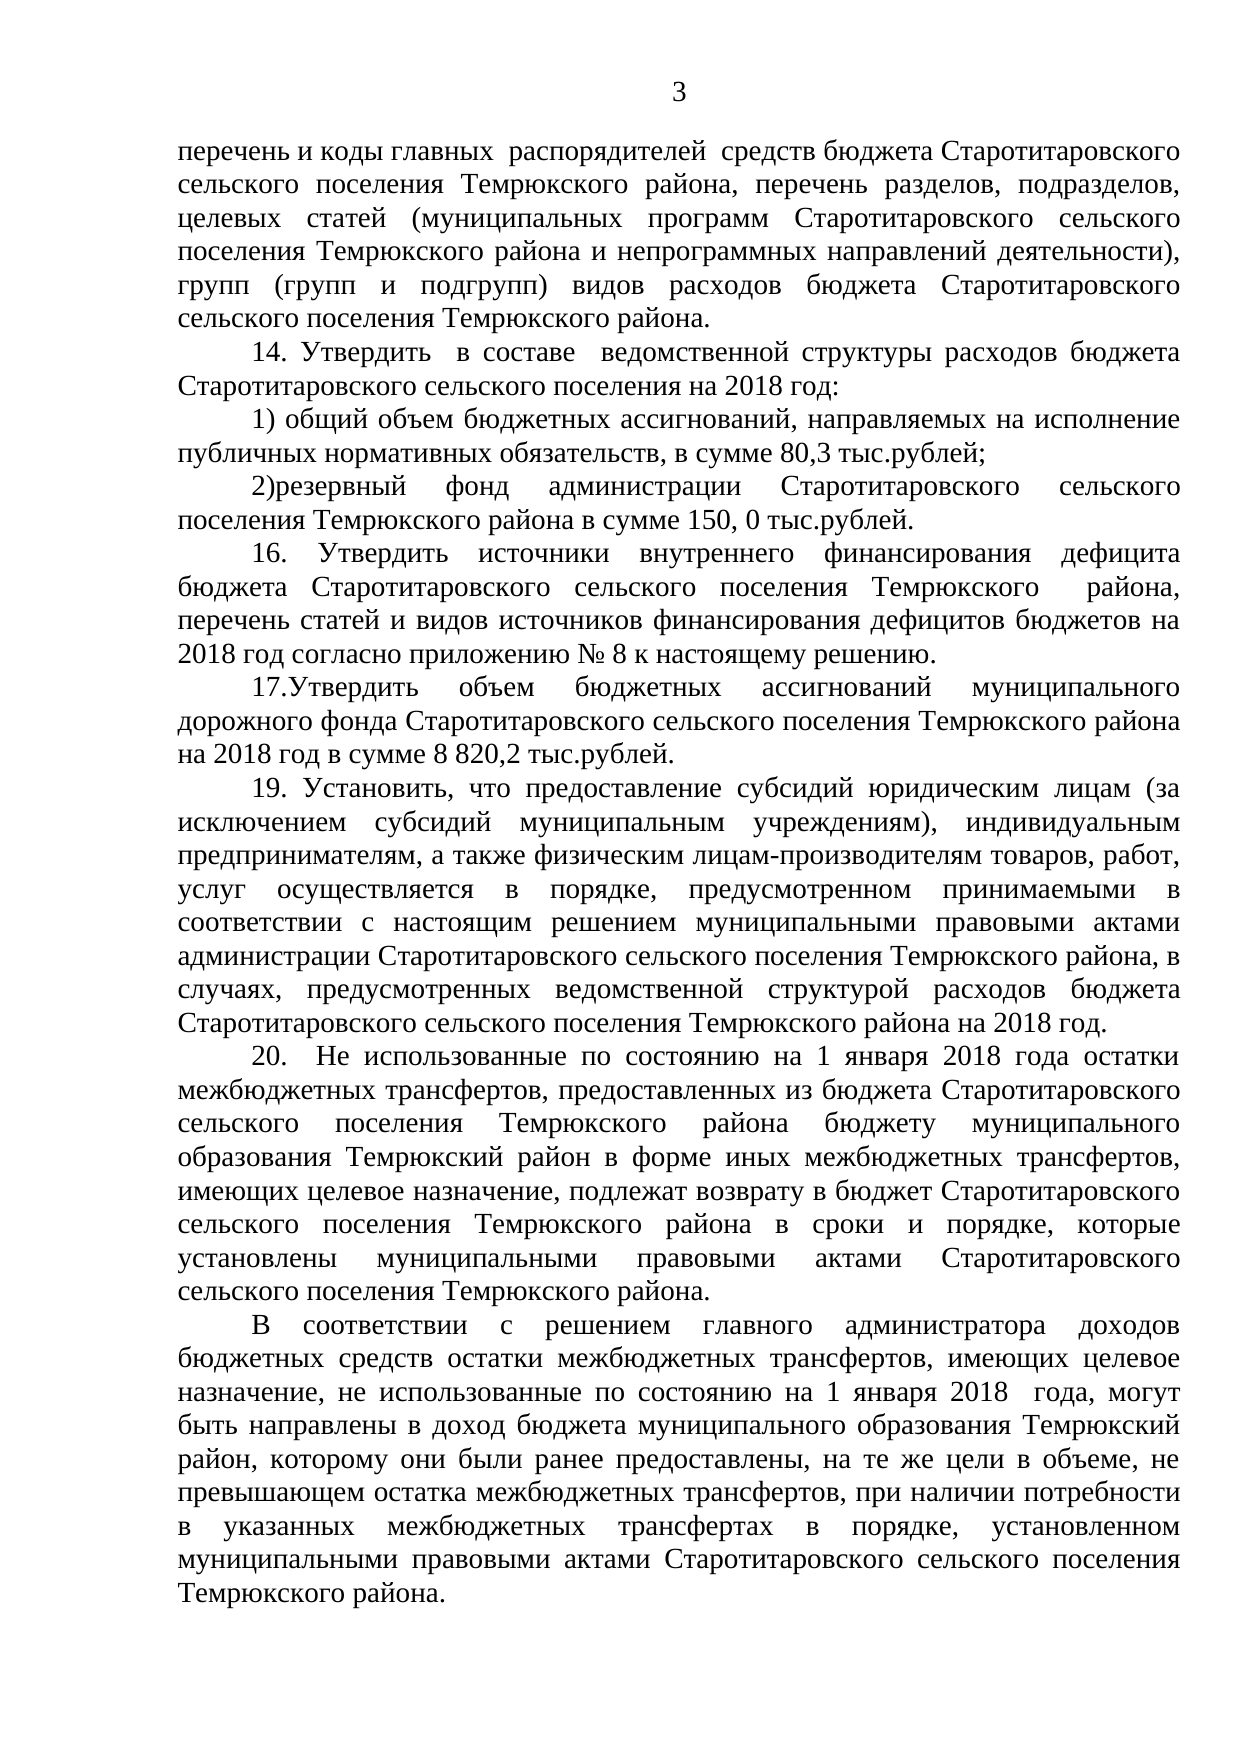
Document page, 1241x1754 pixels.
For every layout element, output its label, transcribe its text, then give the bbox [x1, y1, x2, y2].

text 2)резервный фонд администрации Старотитаровского сельского поселения Темрюкского района в сумме 150, 0 тыс.рублей. [177, 468, 1181, 535]
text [177, 133, 1181, 334]
text 16. Утвердить источники внутреннего финансирования дефицита бюджета Старотитаровского сельского поселения Темрюкского района, перечень статей и видов источников финансирования дефицитов бюджетов на 2018 год согласно приложению № 8 к настоящему решению. [177, 535, 1181, 669]
text 14. Утвердить в составе ведомственной структуры расходов бюджета Старотитаровского сельского поселения на 2018 год: [177, 334, 1181, 401]
text В соответствии с решением главного администратора доходов бюджетных средств остатки межбюджетных трансфертов, имеющих целевое назначение, не использованные по состоянию на 1 января 2018 года, могут быть направлены в доход бюджета муниципального образования Темрюкский район, которому они были ранее предоставлены, на те же цели в объеме, не превышающем остатка межбюджетных трансфертов, при наличии потребности в указанных межбюджетных трансфертах в порядке, установленном муниципальными правовыми актами Старотитаровского сельского поселения Темрюкского района. [177, 1307, 1181, 1609]
text 17.Утвердить объем бюджетных ассигнований муниципального дорожного фонда Старотитаровского сельского поселения Темрюкского района на 2018 год в сумме 8 820,2 тыс.рублей. [177, 669, 1181, 770]
text 19. Установить, что предоставление субсидий юридическим лицам (за исключением субсидий муниципальным учреждениям), индивидуальным предпринимателям, а также физическим лицам-производителям товаров, работ, услуг осуществляется в порядке, предусмотренном принимаемыми в соответствии с настоящим решением муниципальными правовыми актами администрации Старотитаровского сельского поселения Темрюкского района, в случаях, предусмотренных ведомственной структурой расходов бюджета Старотитаровского сельского поселения Темрюкского района на 2018 год. [177, 770, 1181, 1038]
text 20. Не использованные по состоянию на 1 января 2018 года остатки межбюджетных трансфертов, предоставленных из бюджета Старотитаровского сельского поселения Темрюкского района бюджету муниципального образования Темрюкский район в форме иных межбюджетных трансфертов, имеющих целевое назначение, подлежат возврату в бюджет Старотитаровского сельского поселения Темрюкского района в сроки и порядке, которые установлены муниципальными правовыми актами Старотитаровского сельского поселения Темрюкского района. [177, 1038, 1181, 1307]
text 1) общий объем бюджетных ассигнований, направляемых на исполнение публичных нормативных обязательств, в сумме 80,3 тыс.рублей; [177, 401, 1181, 468]
